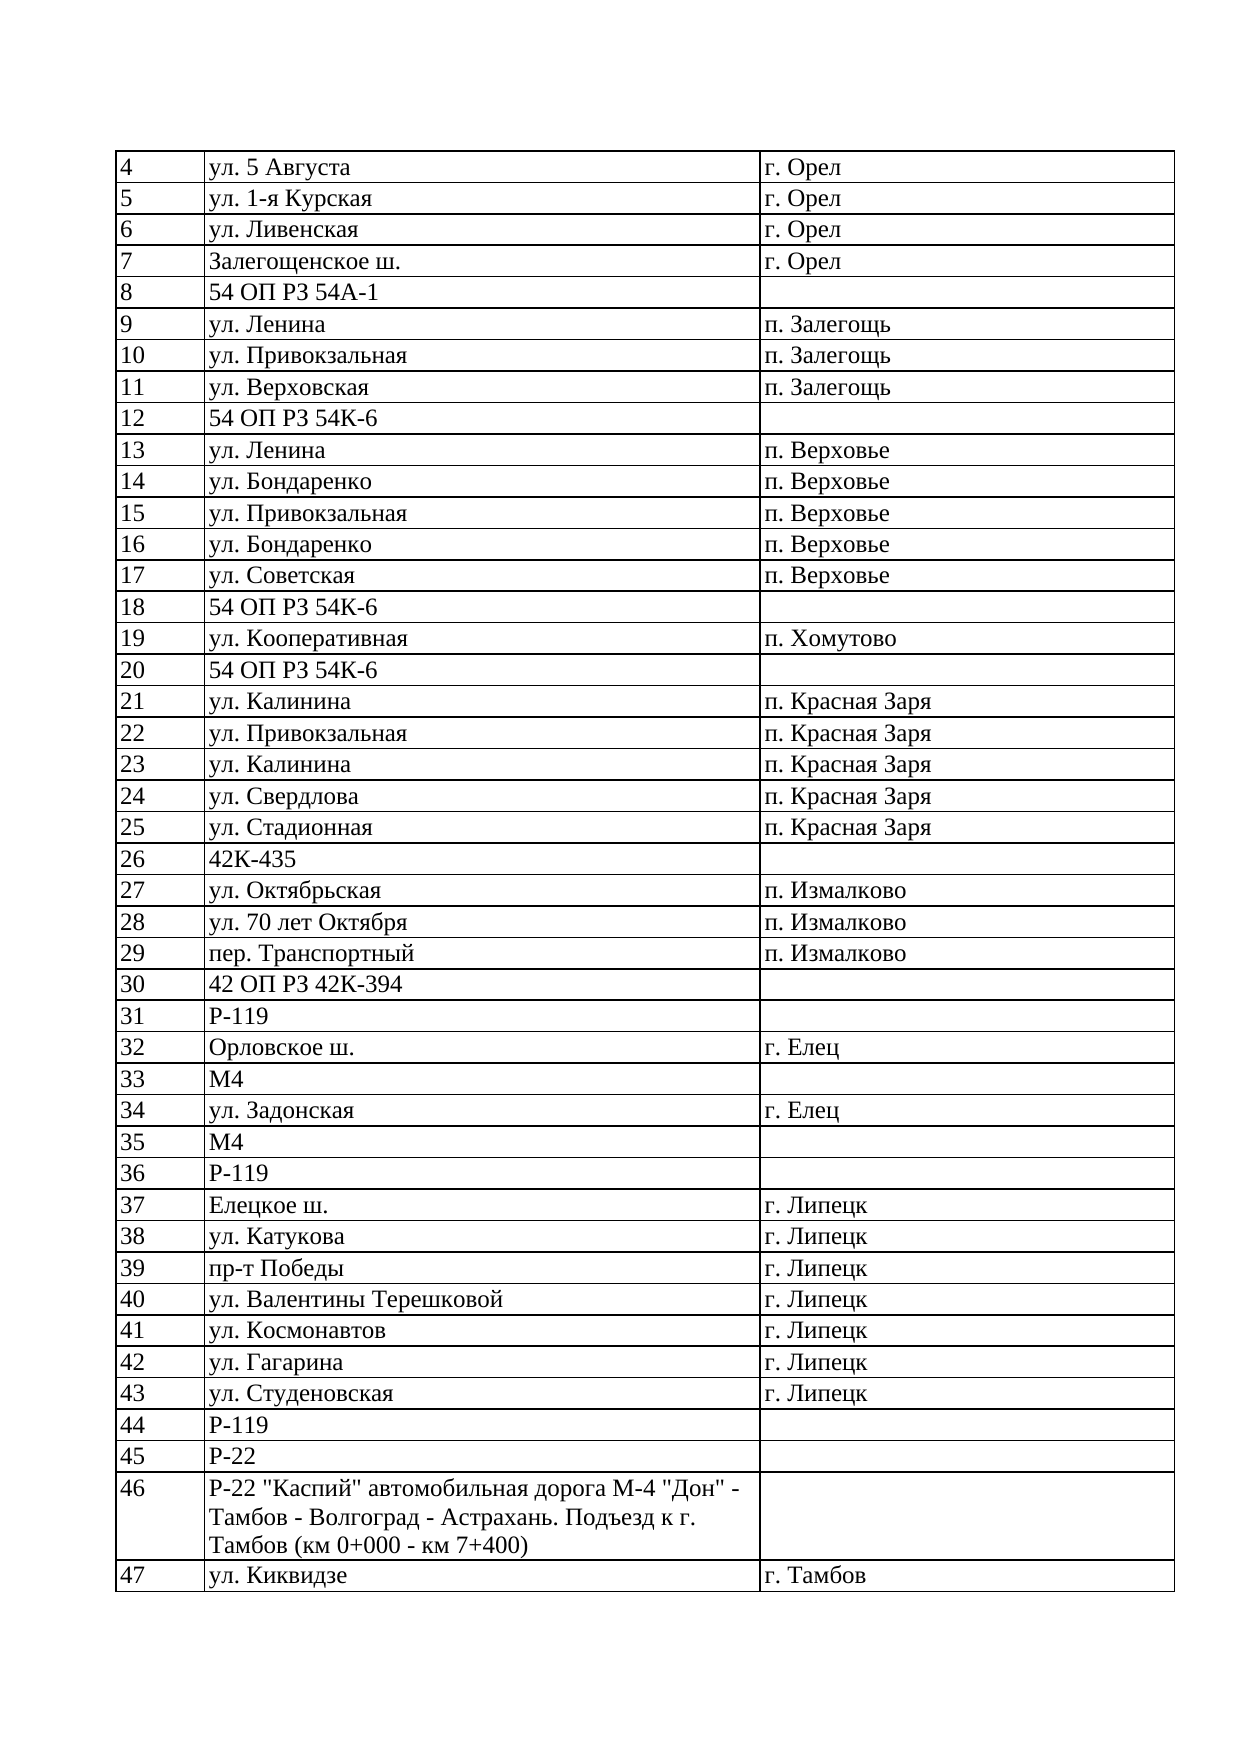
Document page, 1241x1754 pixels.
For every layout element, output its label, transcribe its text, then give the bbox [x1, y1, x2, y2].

table_cell 4 [117, 152, 204, 181]
table_cell ул. Бондаренко [205, 529, 759, 559]
table_cell 40 [117, 1284, 204, 1314]
table_cell 54 ОП РЗ 54А-1 [205, 277, 759, 307]
table_cell 23 [117, 749, 204, 779]
table_cell г. Орел [761, 246, 1174, 276]
table_cell [761, 1158, 1174, 1188]
table_cell 54 ОП РЗ 54К-6 [205, 403, 759, 433]
table_cell ул. Октябрьская [205, 875, 759, 905]
table_cell 15 [117, 498, 204, 527]
table_cell 10 [117, 340, 204, 370]
table_cell г. Елец [761, 1032, 1174, 1062]
table_cell г. Липецк [761, 1253, 1174, 1282]
table_cell [761, 970, 1174, 999]
table_cell ул. Стадионная [205, 812, 759, 842]
table_cell 42 ОП РЗ 42К-394 [205, 970, 759, 999]
table_cell ул. Привокзальная [205, 498, 759, 527]
table_cell ул. Валентины Терешковой [205, 1284, 759, 1314]
table_cell 30 [117, 970, 204, 999]
table_cell п. Измалково [761, 875, 1174, 905]
table_cell г. Липецк [761, 1284, 1174, 1314]
table_cell [761, 655, 1174, 685]
table_cell пр-т Победы [205, 1253, 759, 1282]
table_cell 21 [117, 686, 204, 716]
table_cell ул. Космонавтов [205, 1316, 759, 1345]
table_cell 54 ОП РЗ 54К-6 [205, 655, 759, 685]
table_cell ул. Калинина [205, 686, 759, 716]
table_cell ул. 70 лет Октября [205, 907, 759, 936]
table_cell Елецкое ш. [205, 1190, 759, 1219]
table_cell п. Верховье [761, 561, 1174, 590]
table_cell 36 [117, 1158, 204, 1188]
table_cell п. Верховье [761, 435, 1174, 464]
table_cell 12 [117, 403, 204, 433]
table_cell г. Липецк [761, 1316, 1174, 1345]
table_cell ул. 5 Августа [205, 152, 759, 181]
table_cell г. Тамбов [761, 1561, 1174, 1591]
table_cell 16 [117, 529, 204, 559]
table_cell 19 [117, 623, 204, 653]
table_cell г. Липецк [761, 1347, 1174, 1377]
table_cell г. Липецк [761, 1221, 1174, 1251]
table_cell 13 [117, 435, 204, 464]
table_cell Р-119 [205, 1001, 759, 1031]
table_cell п. Верховье [761, 529, 1174, 559]
table_cell 17 [117, 561, 204, 590]
table_cell 5 [117, 183, 204, 213]
table_cell г. Липецк [761, 1190, 1174, 1219]
table_cell ул. Студеновская [205, 1378, 759, 1408]
table_cell 43 [117, 1378, 204, 1408]
table_cell г. Орел [761, 152, 1174, 181]
table_cell 35 [117, 1127, 204, 1157]
table_cell ул. Ленина [205, 435, 759, 464]
table_cell 37 [117, 1190, 204, 1219]
table_cell п. Измалково [761, 938, 1174, 968]
table_cell [761, 1001, 1174, 1031]
table_cell 42 [117, 1347, 204, 1377]
table_cell 54 ОП РЗ 54К-6 [205, 592, 759, 622]
table_cell п. Красная Заря [761, 749, 1174, 779]
table_cell [761, 1410, 1174, 1440]
table_cell 20 [117, 655, 204, 685]
table_cell М4 [205, 1127, 759, 1157]
table_cell [761, 1441, 1174, 1471]
table_cell 38 [117, 1221, 204, 1251]
table_cell ул. Верховская [205, 372, 759, 402]
table_cell 28 [117, 907, 204, 936]
table_cell п. Измалково [761, 907, 1174, 936]
table_cell 26 [117, 844, 204, 873]
table_cell 8 [117, 277, 204, 307]
table_cell 31 [117, 1001, 204, 1031]
table_cell п. Красная Заря [761, 718, 1174, 748]
table_cell 44 [117, 1410, 204, 1440]
table_cell [761, 1127, 1174, 1157]
table_cell М4 [205, 1064, 759, 1094]
table_cell 11 [117, 372, 204, 402]
table_cell 41 [117, 1316, 204, 1345]
table_cell 9 [117, 309, 204, 339]
table_cell пер. Транспортный [205, 938, 759, 968]
table_cell г. Липецк [761, 1378, 1174, 1408]
table_cell г. Орел [761, 183, 1174, 213]
table_cell ул. Калинина [205, 749, 759, 779]
table_cell ул. Ливенская [205, 215, 759, 244]
table_cell 39 [117, 1253, 204, 1282]
table_cell ул. Бондаренко [205, 466, 759, 496]
table_cell п. Верховье [761, 498, 1174, 527]
table_cell 27 [117, 875, 204, 905]
table_cell ул. Гагарина [205, 1347, 759, 1377]
table_cell ул. Привокзальная [205, 718, 759, 748]
table_cell ул. Привокзальная [205, 340, 759, 370]
table_cell 33 [117, 1064, 204, 1094]
table_cell п. Красная Заря [761, 812, 1174, 842]
table_cell г. Орел [761, 215, 1174, 244]
table_cell Р-119 [205, 1410, 759, 1440]
table_cell 29 [117, 938, 204, 968]
table_cell ул. Кооперативная [205, 623, 759, 653]
table_cell [761, 1473, 1174, 1559]
table_cell 14 [117, 466, 204, 496]
table_cell [761, 1064, 1174, 1094]
table_cell 42К-435 [205, 844, 759, 873]
table_cell Р-22 [205, 1441, 759, 1471]
table_cell ул. Свердлова [205, 781, 759, 811]
table_cell 46 [117, 1473, 204, 1559]
table_cell 7 [117, 246, 204, 276]
table_cell ул. Советская [205, 561, 759, 590]
table_cell 22 [117, 718, 204, 748]
table_cell 32 [117, 1032, 204, 1062]
table_cell 34 [117, 1095, 204, 1125]
table_cell п. Залегощь [761, 340, 1174, 370]
table_cell 45 [117, 1441, 204, 1471]
table_cell п. Верховье [761, 466, 1174, 496]
table_cell ул. Ленина [205, 309, 759, 339]
table_cell [761, 592, 1174, 622]
table_cell п. Красная Заря [761, 686, 1174, 716]
table_cell п. Красная Заря [761, 781, 1174, 811]
table_cell г. Елец [761, 1095, 1174, 1125]
table_cell Залегощенское ш. [205, 246, 759, 276]
table_cell Р-22 "Каспий" автомобильная дорога М-4 "Дон" - Тамбов - Волгоград - Астрахань. Подъезд к г. Тамбов (км 0+000 - км 7+400) [205, 1473, 759, 1559]
table_cell 47 [117, 1561, 204, 1591]
table_cell ул. Катукова [205, 1221, 759, 1251]
table_cell 6 [117, 215, 204, 244]
table_cell Орловское ш. [205, 1032, 759, 1062]
table_cell 18 [117, 592, 204, 622]
table_cell п. Хомутово [761, 623, 1174, 653]
table_cell ул. Задонская [205, 1095, 759, 1125]
table_cell ул. Киквидзе [205, 1561, 759, 1591]
table_cell 24 [117, 781, 204, 811]
table_cell [761, 277, 1174, 307]
table_cell ул. 1-я Курская [205, 183, 759, 213]
table_cell 25 [117, 812, 204, 842]
table_cell п. Залегощь [761, 309, 1174, 339]
table_cell [761, 844, 1174, 873]
table_cell [761, 403, 1174, 433]
table_cell п. Залегощь [761, 372, 1174, 402]
table_cell Р-119 [205, 1158, 759, 1188]
